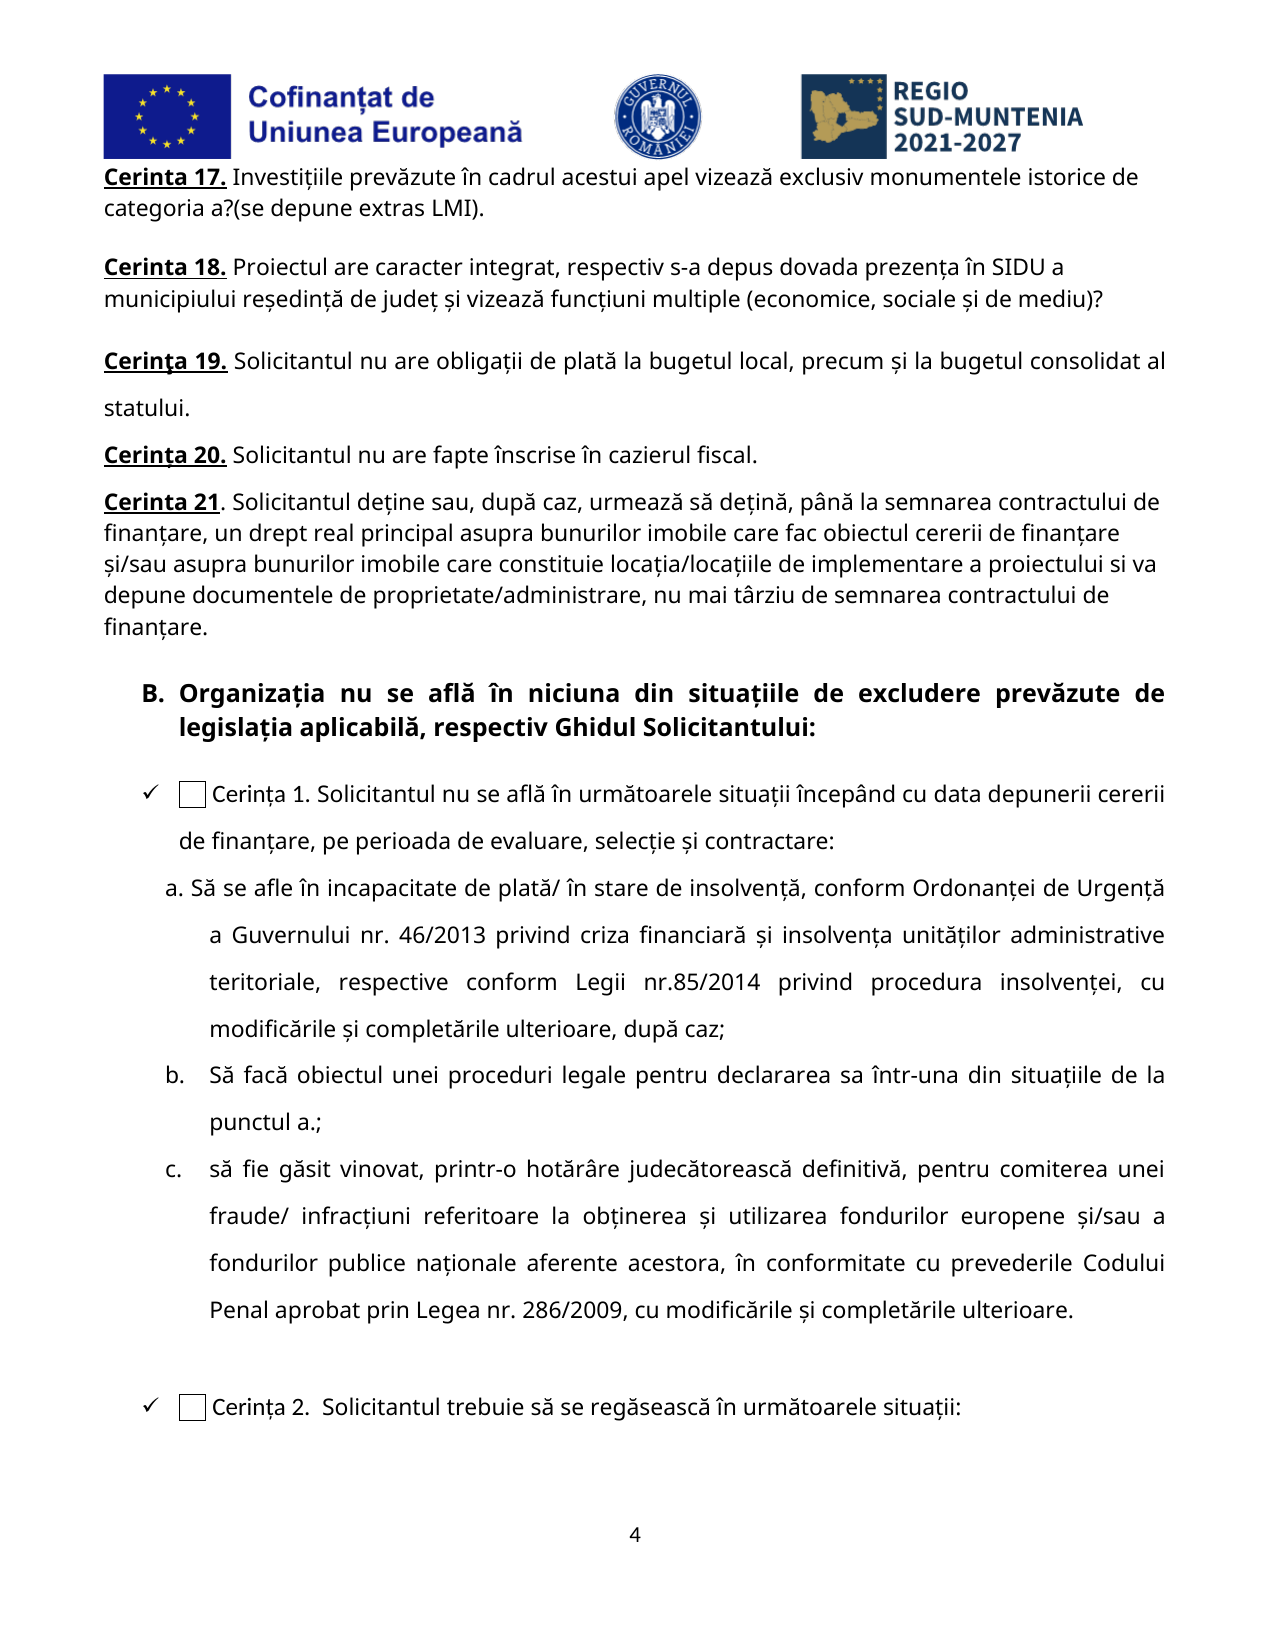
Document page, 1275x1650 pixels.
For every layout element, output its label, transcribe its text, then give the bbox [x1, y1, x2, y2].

list Organizația nu se află în niciuna din situațiile de excludere prevăzute de legislația aplicabilă, respectiv Ghidul Solicitantului: [141, 676, 1167, 744]
list c. să fie găsit vinovat, printr-o hotărâre judecătorească definitivă, pentru comiterea unei fraude/ infracțiuni referitoare la obținerea și utilizarea fondurilor europene și/sau a fondurilor publice naționale aferente acestora, în conformitate cu prevederile Codului Penal aprobat prin Legea nr. 286/2009, cu modificările și completările ulterioare. [165, 1153, 1167, 1325]
list a. Să se afle în incapacitate de plată/ în stare de insolvenţă, conform Ordonanței de Urgență a Guvernului nr. 46/2013 privind criza financiară și insolvența unităților administrative teritoriale, respective conform Legii nr.85/2014 privind procedura insolvenței, cu modificările și completările ulterioare, după caz; [165, 872, 1167, 1044]
list b. Să facă obiectul unei proceduri legale pentru declararea sa într-una din situațiile de la punctul a.; [165, 1059, 1167, 1137]
text Cerinţa 20. Solicitantul nu are fapte înscrise în cazierul fiscal. [103, 439, 1167, 470]
text Cerinţa 19. Solicitantul nu are obligații de plată la bugetul local, precum și la bugetul consolidat al statului. [103, 345, 1167, 423]
picture [103, 73, 1084, 161]
list Cerința 1. Solicitantul nu se află în următoarele situații începând cu data depunerii cererii de finanțare, pe perioada de evaluare, selecție și contractare: [141, 778, 1167, 856]
text Cerinta 21. Solicitantul deține sau, după caz, urmează să deţină, până la semnarea contractului de finanţare, un drept real principal asupra bunurilor imobile care fac obiectul cererii de finanțare și/sau asupra bunurilor imobile care constituie locaţia/locaţiile de implementare a proiectului si va depune documentele de proprietate/administrare, nu mai târziu de semnarea contractului de finanțare. [103, 486, 1167, 642]
text Cerinta 18. Proiectul are caracter integrat, respectiv s-a depus dovada prezența în SIDU a municipiului reședință de județ și vizează funcțiuni multiple (economice, sociale și de mediu)? [103, 251, 1167, 314]
list Cerința 2. Solicitantul trebuie să se regăsească în următoarele situații: [141, 1391, 1167, 1423]
text Cerinta 17. Investițiile prevăzute în cadrul acestui apel vizează exclusiv monumentele istorice de categoria a?(se depune extras LMI). [103, 161, 1167, 223]
